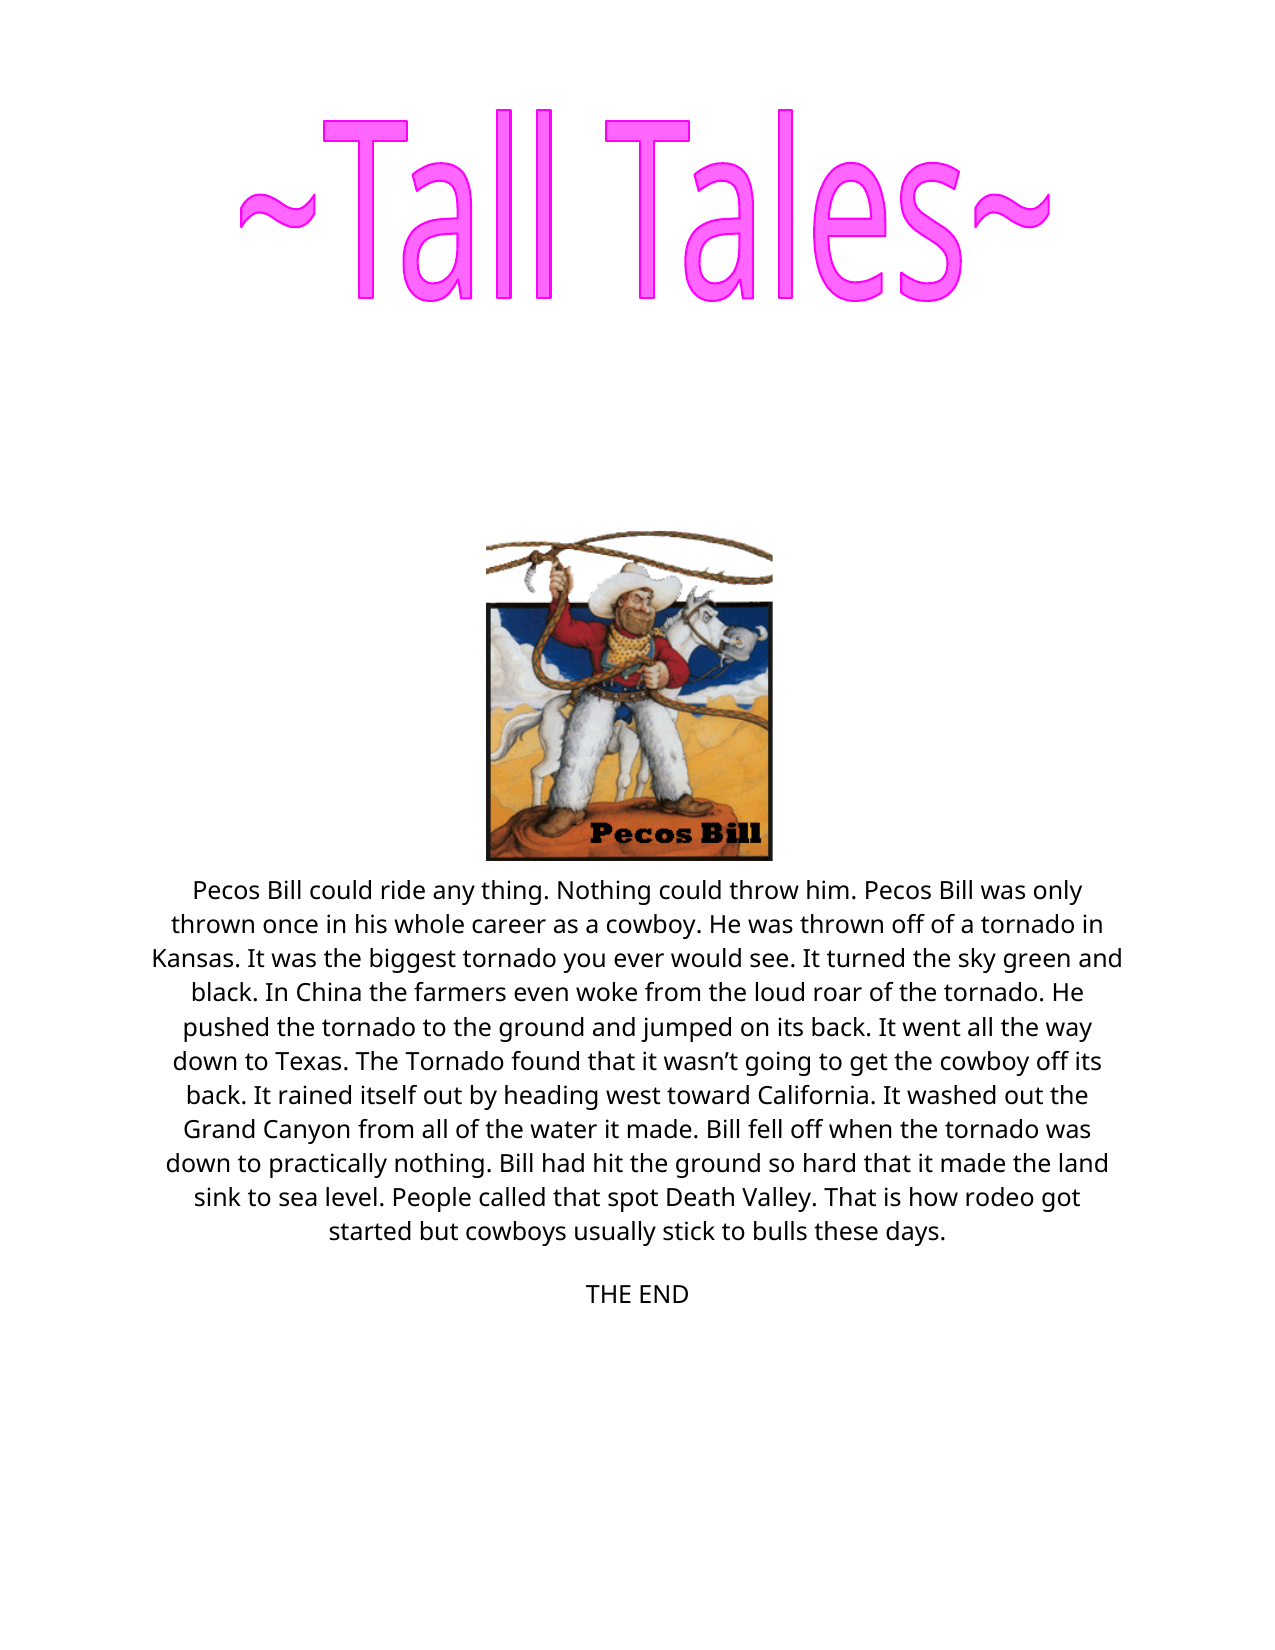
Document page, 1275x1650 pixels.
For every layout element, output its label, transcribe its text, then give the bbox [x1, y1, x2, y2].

picture [486, 530, 773, 861]
text Pecos Bill could ride any thing. Nothing could throw him. Pecos Bill was only thrown once in his whole career as a cowboy. He was thrown off of a tornado in Kansas. It was the biggest tornado you ever would see. It turned the sky green and black. In China the farmers even woke from the loud roar of the tornado. He pushed the tornado to the ground and jumped on its back. It went all the way down to Texas. The Tornado found that it wasn’t going to get the cowboy off its back. It rained itself out by heading west toward California. It washed out the Grand Canyon from all of the water it made. Bill fell off when the tornado was down to practically nothing. Bill had hit the ground so hard that it made the land sink to sea level. People called that spot Death Valley. That is how rodeo got started but cowboys usually stick to bulls these days. [150, 873, 1125, 1248]
text THE END [150, 1277, 1125, 1311]
